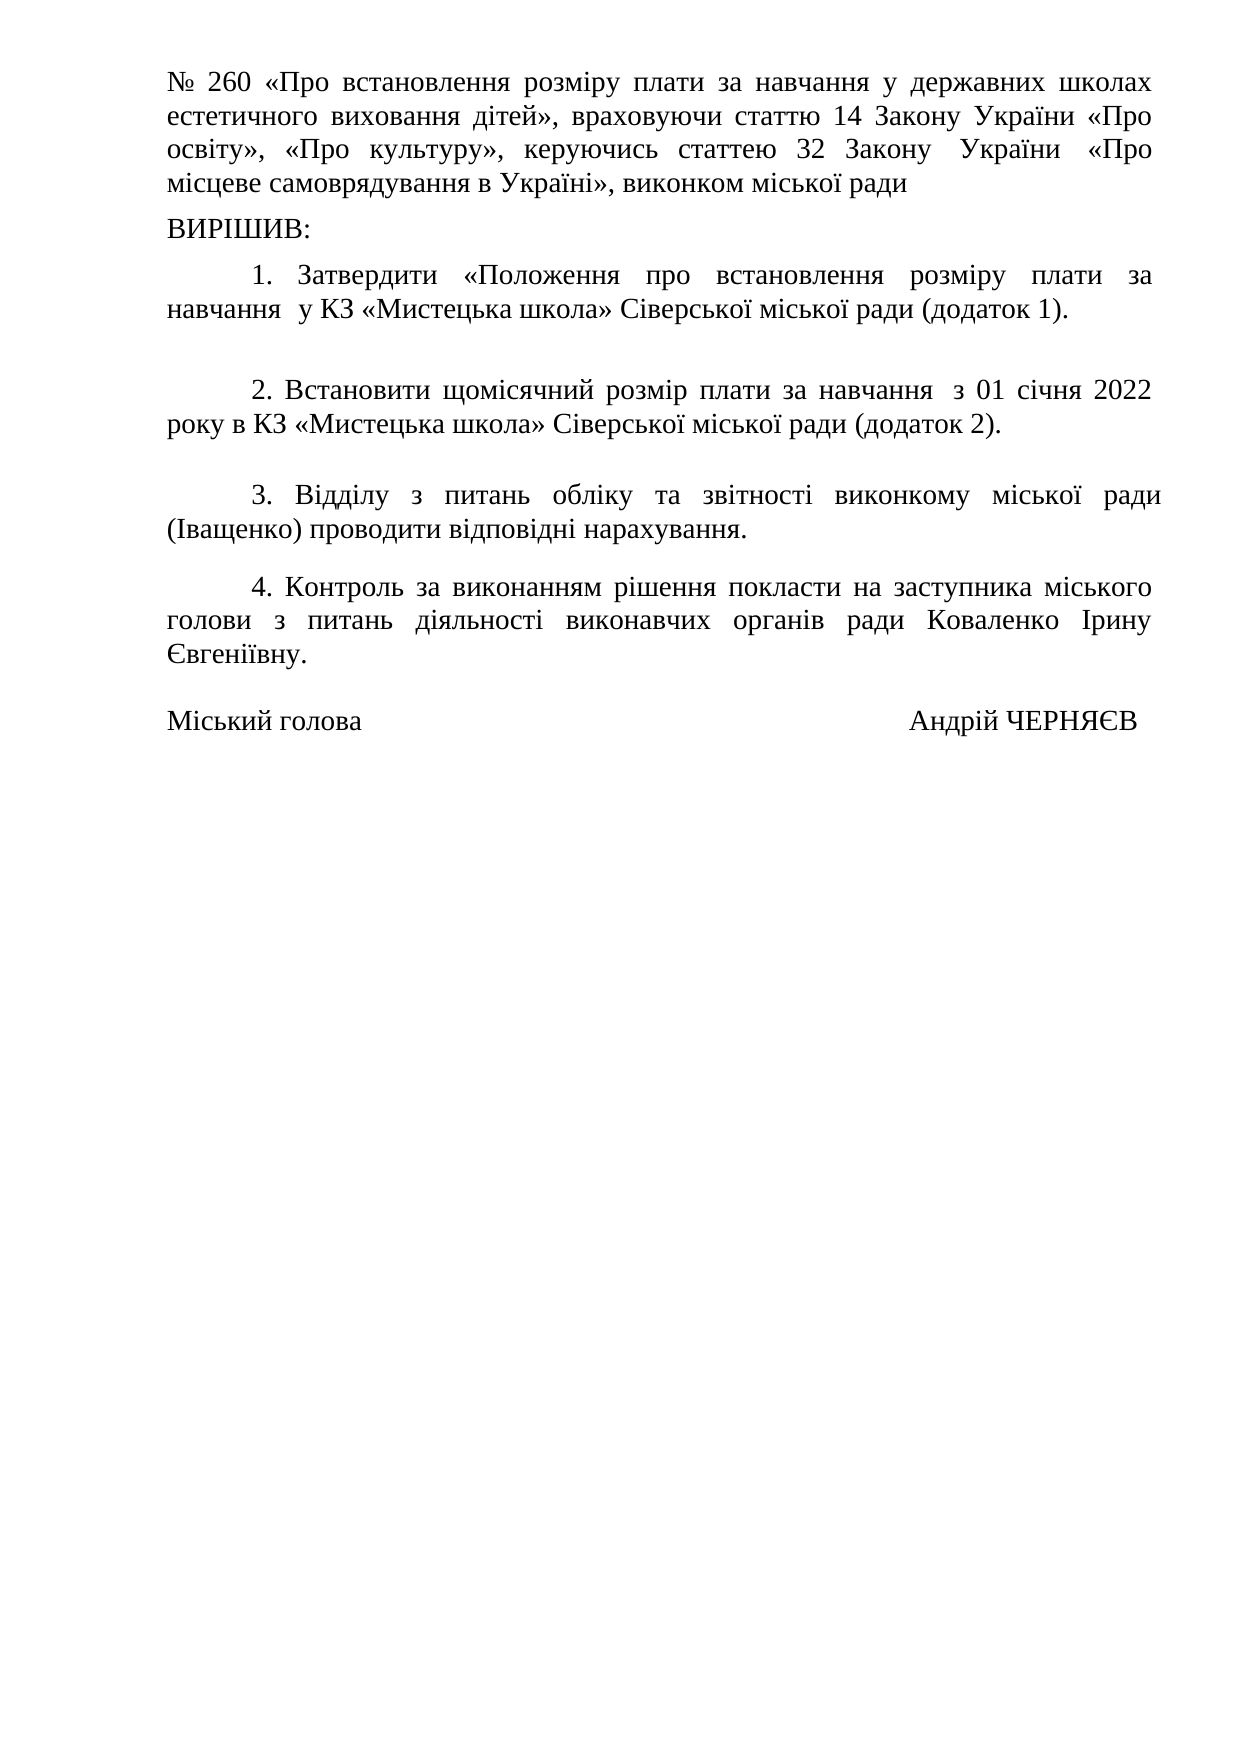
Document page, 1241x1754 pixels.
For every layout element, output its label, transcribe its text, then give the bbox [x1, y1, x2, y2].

text 4. Контроль за виконанням рішення покласти на заступника міського голови з питань діяльності виконавчих органів ради Коваленко Ірину Євгеніївну. [167, 569, 1153, 669]
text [167, 64, 1152, 199]
text 1. Затвердити «Положення про встановлення розміру плати за навчання у КЗ «Мистецька школа» Сіверської міської ради (додаток 1). [167, 257, 1152, 324]
text 3. Відділу з питань обліку та звітності виконкому міської ради (Іващенко) проводити відповідні нарахування. [167, 477, 1163, 544]
text Міський голова Андрій ЧЕРНЯЄВ [167, 703, 1163, 736]
text 2. Встановити щомісячний розмір плати за навчання з 01 січня 2022 року в КЗ «Мистецька школа» Сіверської міської ради (додаток 2). [167, 372, 1152, 439]
text ВИРІШИВ: [167, 211, 1163, 245]
